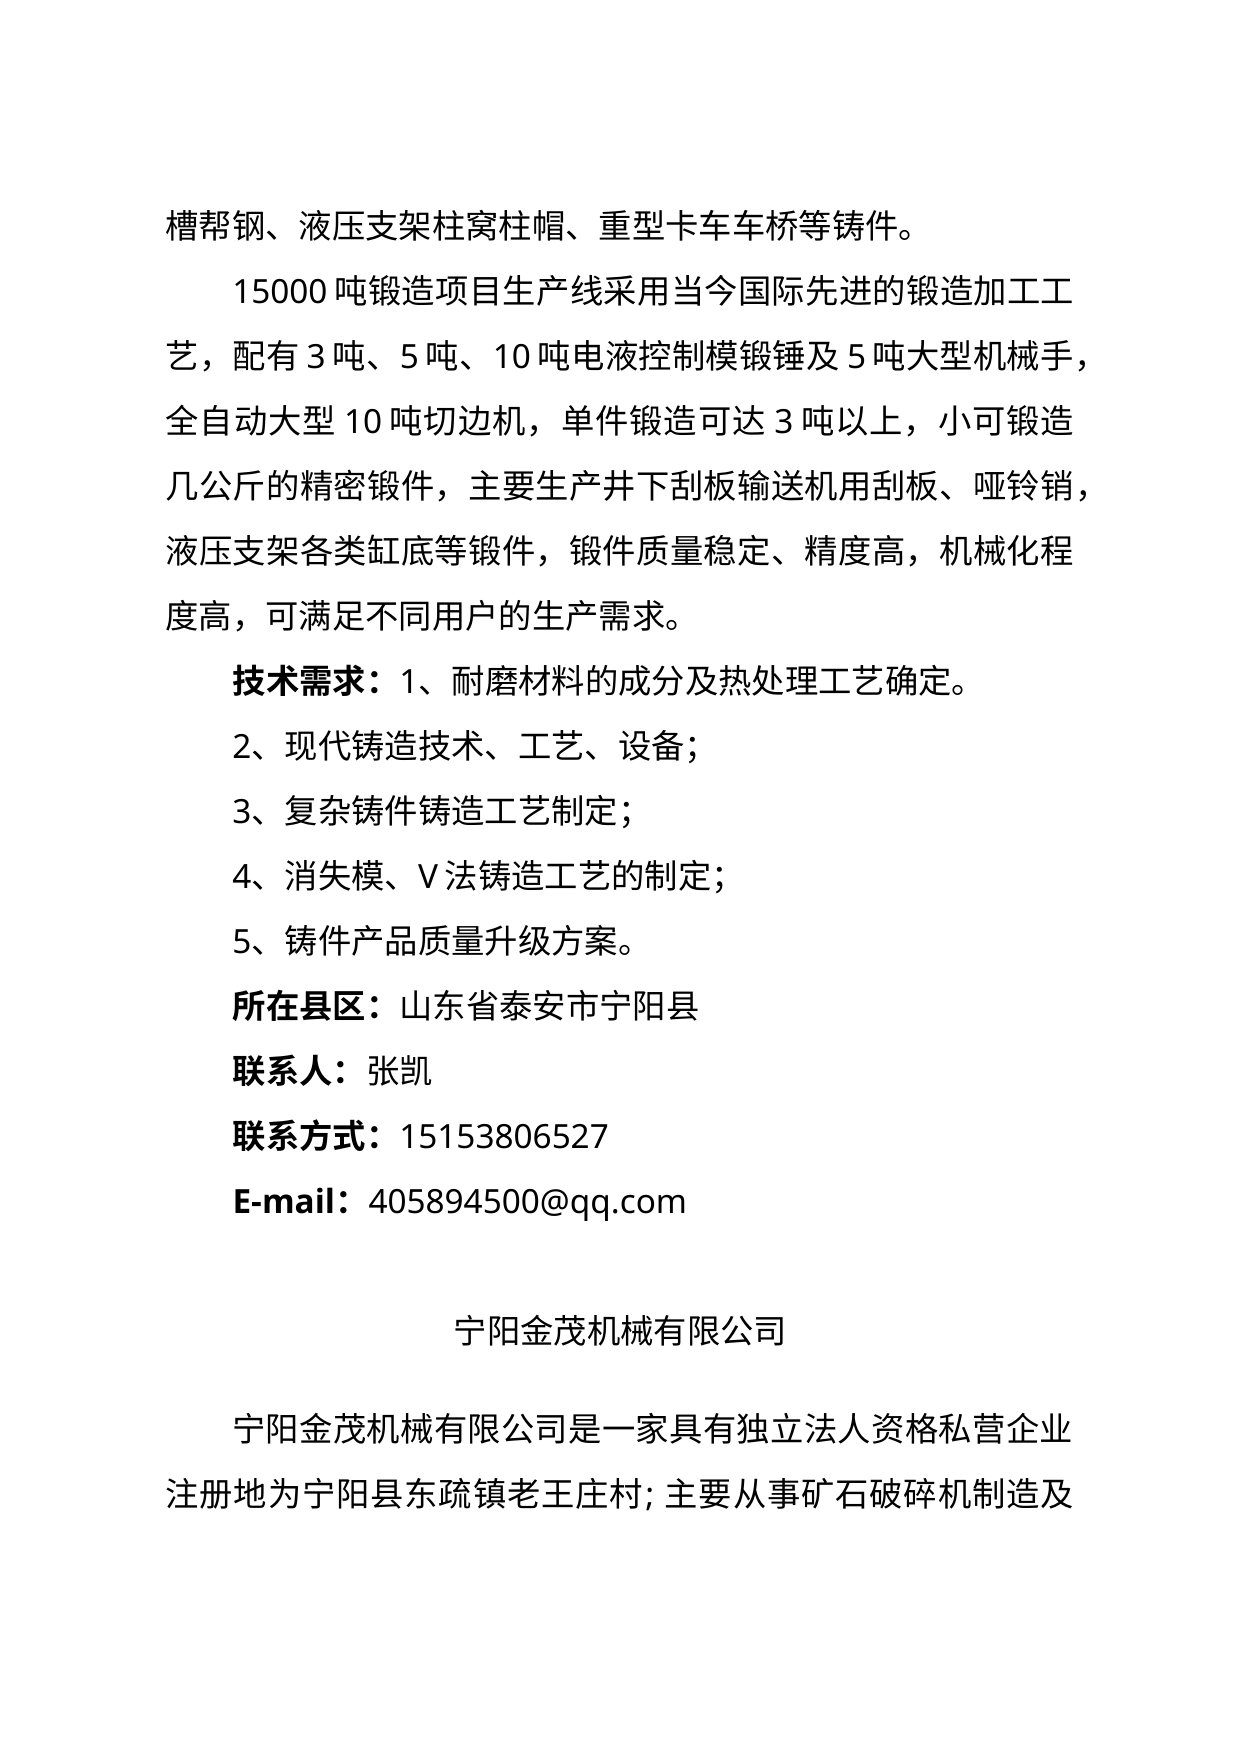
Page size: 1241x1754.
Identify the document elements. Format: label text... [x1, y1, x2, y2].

text 技术需求：1、耐磨材料的成分及热处理工艺确定。 [165, 647, 1075, 712]
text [165, 192, 1075, 257]
text 4、消失模、V法铸造工艺的制定； [165, 842, 1075, 907]
text 2、现代铸造技术、工艺、设备； [165, 712, 1075, 777]
text 15000吨锻造项目生产线采用当今国际先进的锻造加工工艺，配有3吨、5吨、10吨电液控制模锻锤及5吨大型机械手，全自动大型10吨切边机，单件锻造可达3吨以上，小可锻造几公斤的精密锻件，主要生产井下刮板输送机用刮板、哑铃销，液压支架各类缸底等锻件，锻件质量稳定、精度高，机械化程度高，可满足不同用户的生产需求。 [165, 257, 1075, 647]
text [165, 1394, 1075, 1524]
text 所在县区：山东省泰安市宁阳县 [165, 972, 1075, 1037]
text 联系方式：15153806527 [165, 1102, 1075, 1167]
text E-mail：405894500@qq.com [165, 1167, 1075, 1232]
text 3、复杂铸件铸造工艺制定； [165, 777, 1075, 842]
text 5、铸件产品质量升级方案。 [165, 907, 1075, 972]
text 宁阳金茂机械有限公司 [165, 1297, 1075, 1362]
text 联系人：张凯 [165, 1037, 1075, 1102]
